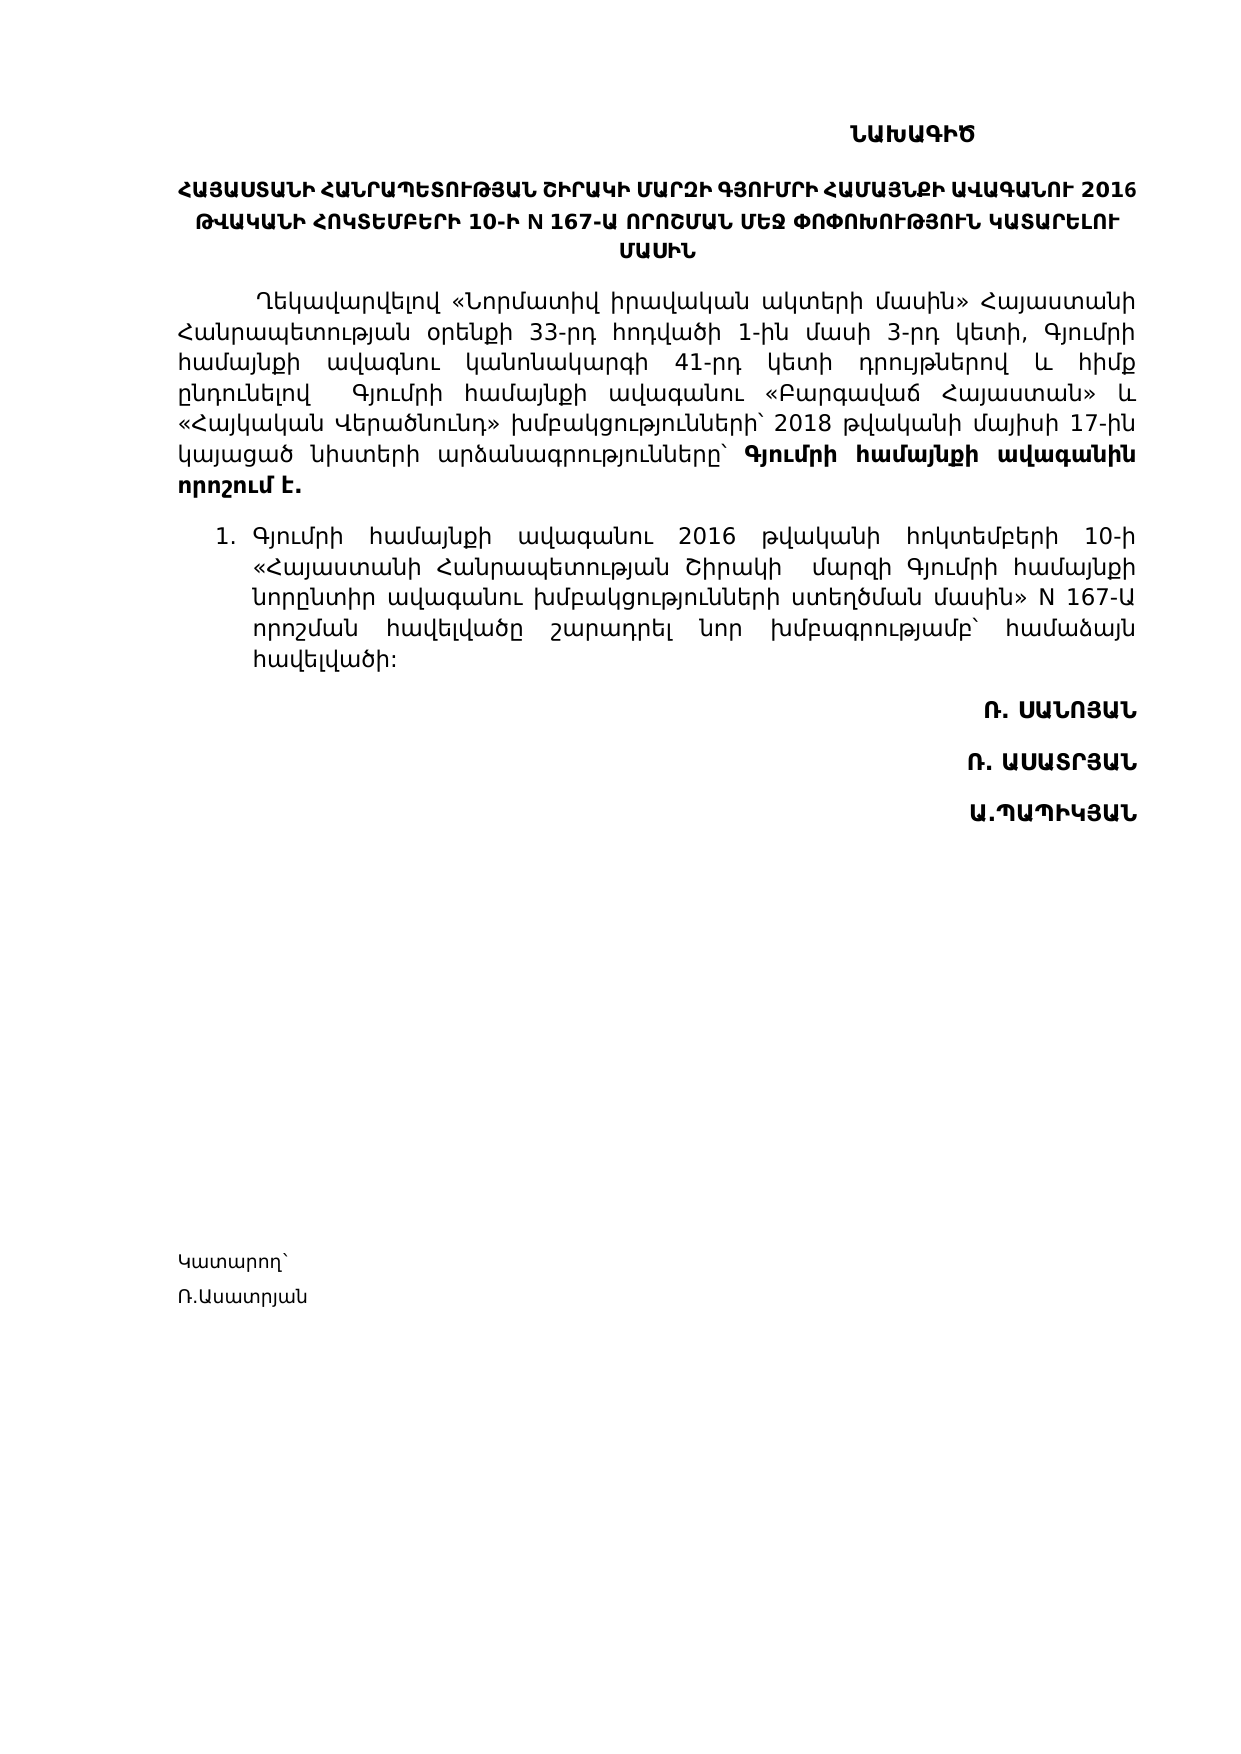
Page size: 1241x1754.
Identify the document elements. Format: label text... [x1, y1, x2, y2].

text ՀԱՅԱՍՏԱՆԻ ՀԱՆՐԱՊԵՏՈՒԹՅԱՆ ՇԻՐԱԿԻ ՄԱՐԶԻ ԳՅՈՒՄՐԻ ՀԱՄԱՅՆՔԻ ԱՎԱԳԱՆՈՒ 2016 ԹՎԱԿԱՆԻ ՀՈԿՏԵՄԲԵՐԻ 10-Ի N 167-Ա ՈՐՈՇՄԱՆ ՄԵՋ ՓՈՓՈԽՈՒԹՅՈՒՆ ԿԱՏԱՐԵԼՈՒ ՄԱՍԻՆ [177, 175, 1137, 264]
text Ռ. ԱՍԱՏՐՅԱՆ [251, 749, 1137, 775]
text ՆԱԽԱԳԻԾ [177, 118, 1137, 149]
text Ղեկավարվելով «Նորմատիվ իրավական ակտերի մասին» Հայաստանի Հանրապետության օրենքի 33-րդ հոդվածի 1-ին մասի 3-րդ կետի, Գյումրի համայնքի ավագնու կանոնակարգի 41-րդ կետի դրույթներով և հիմք ընդունելով Գյումրի համայնքի ավագանու «Բարգավաճ Հայաստան» և «Հայկական Վերածնունդ» խմբակցությունների՝ 2018 թվականի մայիսի 17-ին կայացած նիստերի արձանագրությունները՝ Գյումրի համայնքի ավագանին որոշում է. [177, 288, 1137, 498]
text Կատարող` Ռ.Ասատրյան [177, 1251, 1137, 1308]
text Ա.ՊԱՊԻԿՅԱՆ [251, 800, 1137, 827]
text Ռ. ՍԱՆՈՅԱՆ [251, 697, 1137, 724]
list Գյումրի համայնքի ավագանու 2016 թվականի հոկտեմբերի 10-ի «Հայաստանի Հանրապետության Շիրակի մարզի Գյումրի համայնքի նորընտիր ավագանու խմբակցությունների ստեղծման մասին» N 167-Ա որոշման հավելվածը շարադրել նոր խմբագրությամբ՝ համաձայն հավելվածի: [215, 523, 1137, 672]
